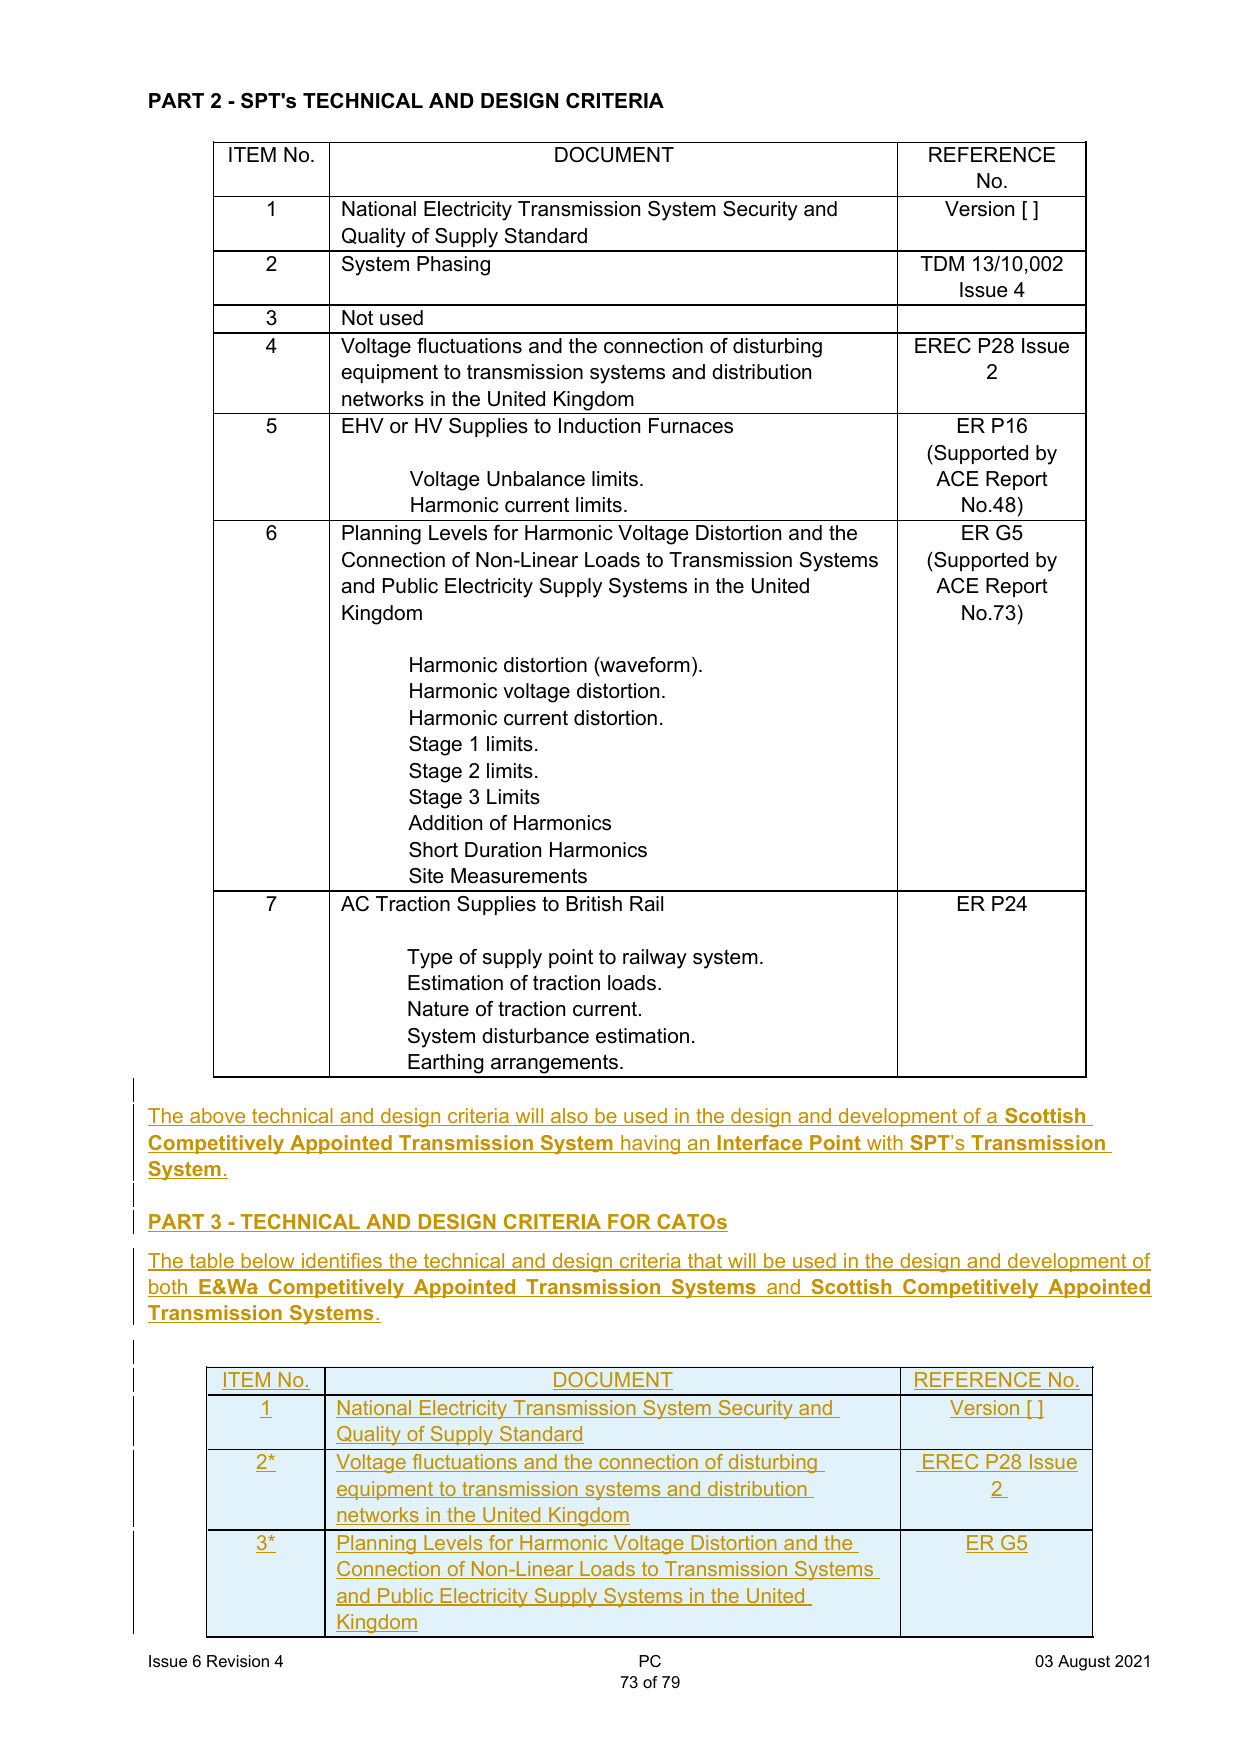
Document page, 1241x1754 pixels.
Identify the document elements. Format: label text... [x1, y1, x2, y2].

table_cell Version [ ] [898, 197, 1085, 250]
table_cell System Phasing [330, 252, 897, 304]
table_cell 1 [214, 197, 329, 250]
table_header REFERENCE No. [898, 143, 1085, 196]
table_cell EREC P28 Issue 2 [898, 334, 1085, 413]
table_header DOCUMENT [330, 143, 897, 196]
table_cell ER G5 (Supported by ACE Report No.73) [898, 521, 1085, 890]
table_cell 4 [214, 334, 329, 413]
table_cell Voltage fluctuations and the connection of disturbing equipment to transmission systems and distribution networks in the United Kingdom [330, 334, 897, 413]
table_cell AC Traction Supplies to British Rail Type of supply point to railway system. Estimation of traction loads. Nature of traction current. System disturbance estimation. Earthing arrangements. [330, 892, 897, 1076]
table_cell ER P16 (Supported by ACE Report No.48) [898, 414, 1085, 520]
text PART 2 - SPT's TECHNICAL AND DESIGN CRITERIA [148, 89, 1152, 113]
table_cell [898, 306, 1085, 332]
table_cell 3 [214, 306, 329, 332]
table_cell ER P24 [898, 892, 1085, 1076]
table_cell Not used [330, 306, 897, 332]
table_cell 5 [214, 414, 329, 520]
table_cell TDM 13/10,002 Issue 4 [898, 252, 1085, 304]
table_cell 7 [214, 892, 329, 1076]
table_cell 2 [214, 252, 329, 304]
table_cell National Electricity Transmission System Security and Quality of Supply Standard [330, 197, 897, 250]
table_cell 6 [214, 521, 329, 890]
table_cell EHV or HV Supplies to Induction Furnaces Voltage Unbalance limits. Harmonic current limits. [330, 414, 897, 520]
table_cell Planning Levels for Harmonic Voltage Distortion and the Connection of Non-Linear Loads to Transmission Systems and Public Electricity Supply Systems in the United Kingdom Harmonic distortion (waveform). Harmonic voltage distortion. Harmonic current distortion. Stage 1 limits. Stage 2 limits. Stage 3 Limits Addition of Harmonics Short Duration Harmonics Site Measurements [330, 521, 897, 890]
table_header ITEM No. [214, 143, 329, 196]
